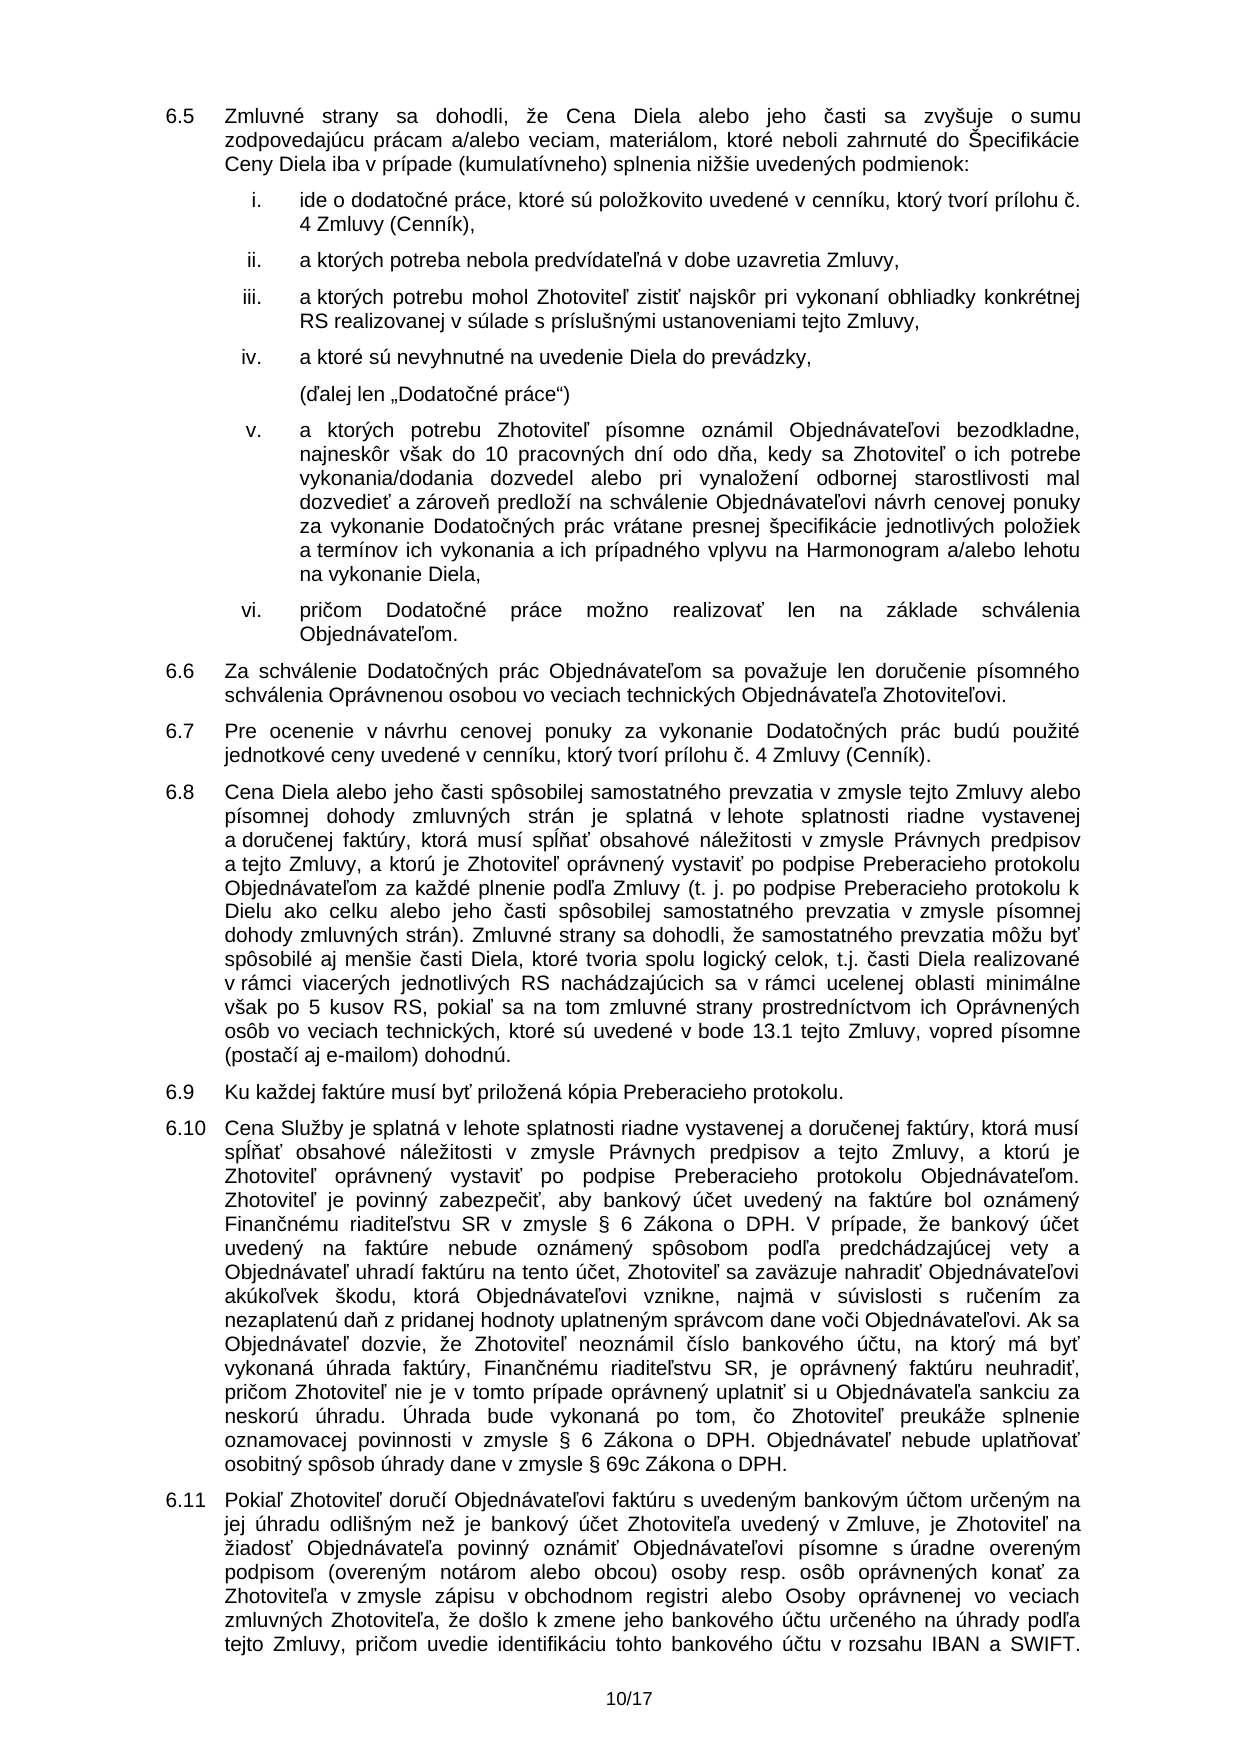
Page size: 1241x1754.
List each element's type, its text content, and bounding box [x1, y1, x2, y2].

list Cena Služby je splatná v lehote splatnosti riadne vystavenej a doručenej faktúry, ktorá musí spĺňať obsahové náležitosti v zmysle Právnych predpisov a tejto Zmluvy, a ktorú je Zhotoviteľ oprávnený vystaviť po podpise Preberacieho protokolu Objednávateľom. Zhotoviteľ je povinný zabezpečiť, aby bankový účet uvedený na faktúre bol oznámený Finančnému riaditeľstvu SR v zmysle § 6 Zákona o DPH. V prípade, že bankový účet uvedený na faktúre nebude oznámený spôsobom podľa predchádzajúcej vety a Objednávateľ uhradí faktúru na tento účet, Zhotoviteľ sa zaväzuje nahradiť Objednávateľovi akúkoľvek škodu, ktorá Objednávateľovi vznikne, najmä v súvislosti s ručením za nezaplatenú daň z pridanej hodnoty uplatneným správcom dane voči Objednávateľovi. Ak sa Objednávateľ dozvie, že Zhotoviteľ neoznámil číslo bankového účtu, na ktorý má byť vykonaná úhrada faktúry, Finančnému riaditeľstvu SR, je oprávnený faktúru neuhradiť, pričom Zhotoviteľ nie je v tomto prípade oprávnený uplatniť si u Objednávateľa sankciu za neskorú úhradu. Úhrada bude vykonaná po tom, čo Zhotoviteľ preukáže splnenie oznamovacej povinnosti v zmysle § 6 Zákona o DPH. Objednávateľ nebude uplatňovať osobitný spôsob úhrady dane v zmysle § 69c Zákona o DPH. [165, 1116, 1081, 1475]
list ide o dodatočné práce, ktoré sú položkovito uvedené v cenníku, ktorý tvorí prílohu č. 4 Zmluvy (Cenník), [262, 188, 1081, 236]
list Ku každej faktúre musí byť priložená kópia Preberacieho protokolu. [165, 1079, 1081, 1103]
list Cena Diela alebo jeho časti spôsobilej samostatného prevzatia v zmysle tejto Zmluvy alebo písomnej dohody zmluvných strán je splatná v lehote splatnosti riadne vystavenej a doručenej faktúry, ktorá musí spĺňať obsahové náležitosti v zmysle Právnych predpisov a tejto Zmluvy, a ktorú je Zhotoviteľ oprávnený vystaviť po podpise Preberacieho protokolu Objednávateľom za každé plnenie podľa Zmluvy (t. j. po podpise Preberacieho protokolu k Dielu ako celku alebo jeho časti spôsobilej samostatného prevzatia v zmysle písomnej dohody zmluvných strán). Zmluvné strany sa dohodli, že samostatného prevzatia môžu byť spôsobilé aj menšie časti Diela, ktoré tvoria spolu logický celok, t.j. časti Diela realizované v rámci viacerých jednotlivých RS nachádzajúcich sa v rámci ucelenej oblasti minimálne však po 5 kusov RS, pokiaľ sa na tom zmluvné strany prostredníctvom ich Oprávnených osôb vo veciach technických, ktoré sú uvedené v bode 13.1 tejto Zmluvy, vopred písomne (postačí aj e-mailom) dohodnú. [165, 779, 1081, 1067]
text (ďalej len „Dodatočné práce“) [299, 382, 1081, 406]
list Zmluvné strany sa dohodli, že Cena Diela alebo jeho časti sa zvyšuje o sumu zodpovedajúcu prácam a/alebo veciam, materiálom, ktoré neboli zahrnuté do Špecifikácie Ceny Diela iba v prípade (kumulatívneho) splnenia nižšie uvedených podmienok: [165, 103, 1081, 175]
list a ktoré sú nevyhnutné na uvedenie Diela do prevádzky, [262, 345, 1081, 369]
list a ktorých potrebu Zhotoviteľ písomne oznámil Objednávateľovi bezodkladne, najneskôr však do 10 pracovných dní odo dňa, kedy sa Zhotoviteľ o ich potrebe vykonania/dodania dozvedel alebo pri vynaložení odbornej starostlivosti mal dozvedieť a zároveň predloží na schválenie Objednávateľovi návrh cenovej ponuky za vykonanie Dodatočných prác vrátane presnej špecifikácie jednotlivých položiek a termínov ich vykonania a ich prípadného vplyvu na Harmonogram a/alebo lehotu na vykonanie Diela, [262, 418, 1081, 586]
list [165, 1488, 1081, 1656]
list Za schválenie Dodatočných prác Objednávateľom sa považuje len doručenie písomného schválenia Oprávnenou osobou vo veciach technických Objednávateľa Zhotoviteľovi. [165, 659, 1081, 707]
list a ktorých potrebu mohol Zhotoviteľ zistiť najskôr pri vykonaní obhliadky konkrétnej RS realizovanej v súlade s príslušnými ustanoveniami tejto Zmluvy, [262, 285, 1081, 333]
list a ktorých potreba nebola predvídateľná v dobe uzavretia Zmluvy, [262, 248, 1081, 272]
list Pre ocenenie v návrhu cenovej ponuky za vykonanie Dodatočných prác budú použité jednotkové ceny uvedené v cenníku, ktorý tvorí prílohu č. 4 Zmluvy (Cenník). [165, 719, 1081, 767]
list pričom Dodatočné práce možno realizovať len na základe schválenia Objednávateľom. [262, 598, 1081, 646]
